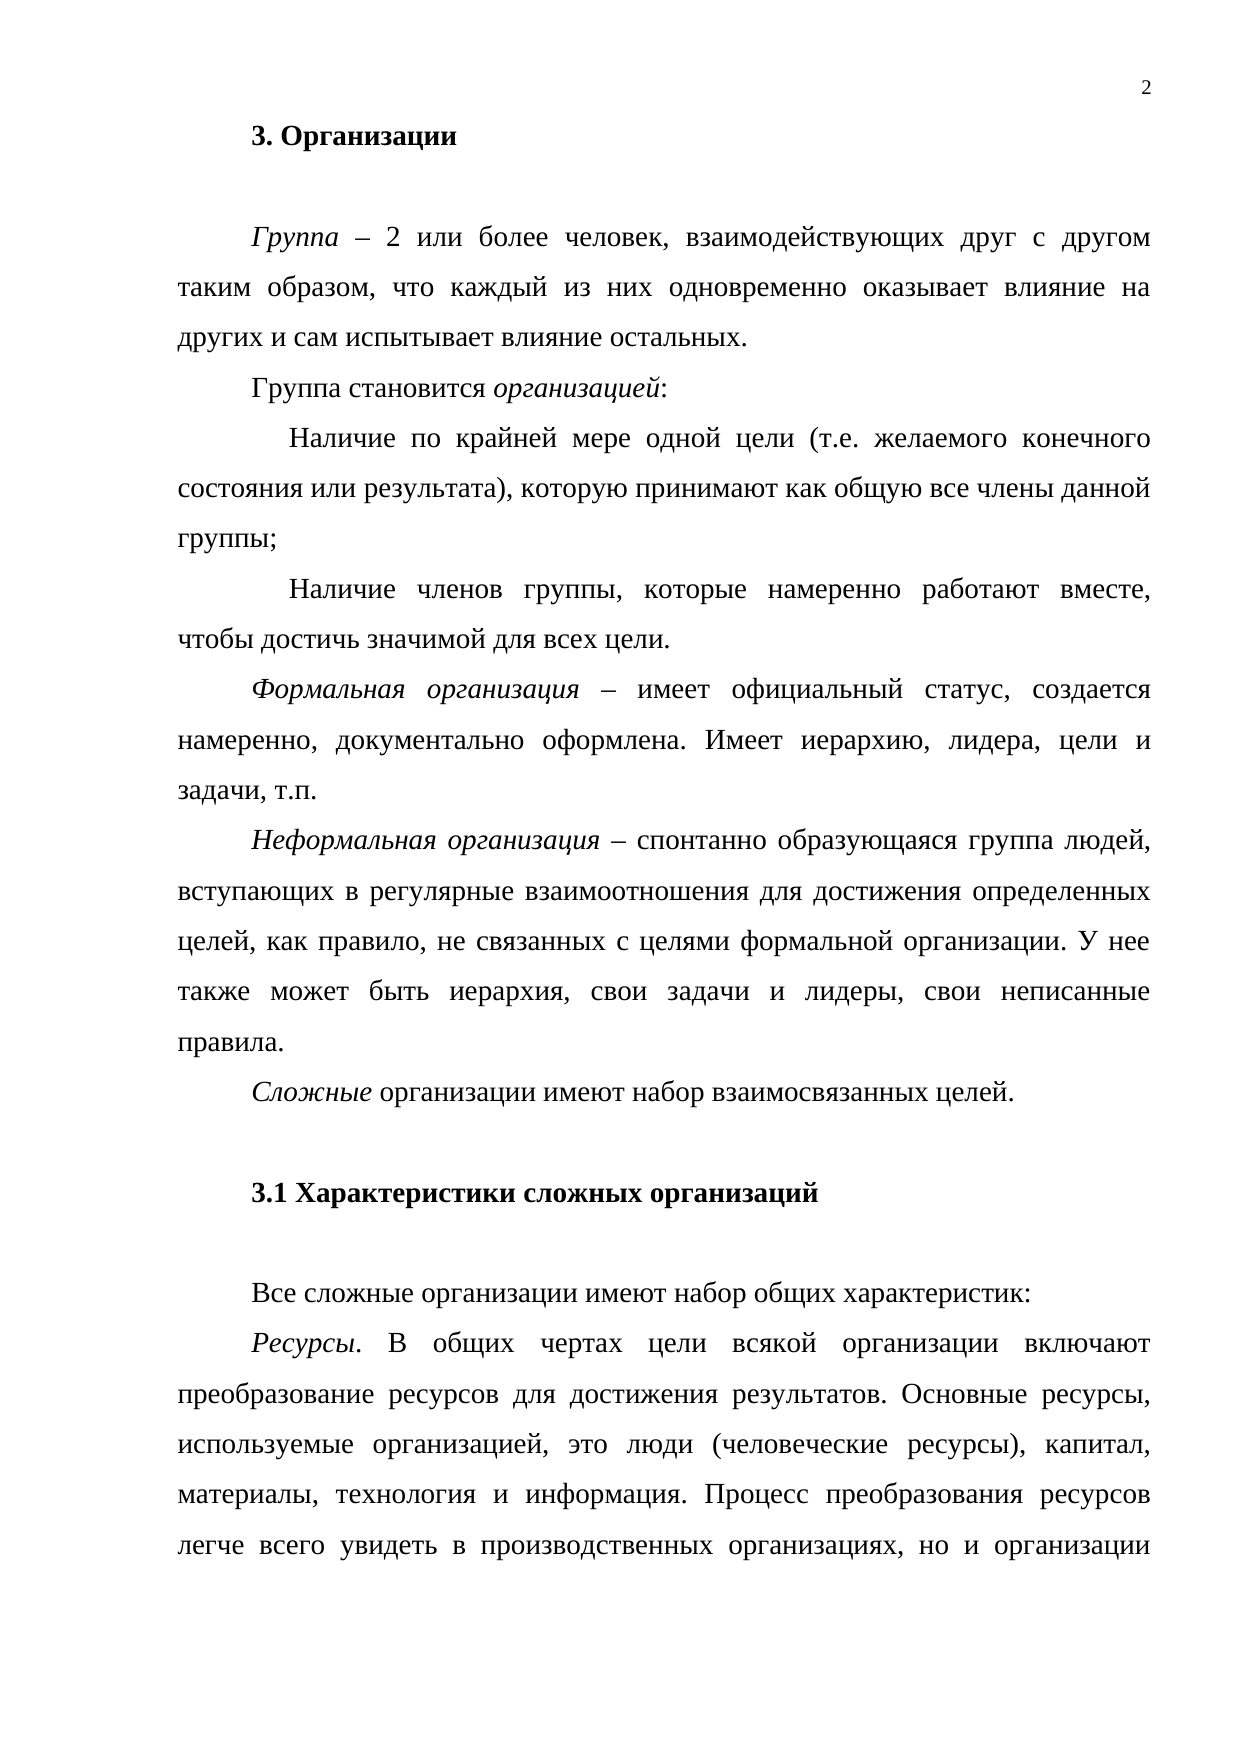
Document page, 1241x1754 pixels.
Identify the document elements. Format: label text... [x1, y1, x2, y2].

text Группа – 2 или более человек, взаимодействующих друг с другом таким образом, что каждый из них одновременно оказывает влияние на других и сам испытывает влияние остальных. [177, 219, 1152, 353]
list Наличие по крайней мере одной цели (т.е. желаемого конечного состояния или результата), которую принимают как общую все члены данной группы; [177, 420, 1152, 554]
text 3. Организации [177, 118, 1152, 152]
list Наличие членов группы, которые намеренно работают вместе, чтобы достичь значимой для всех цели. [177, 571, 1152, 655]
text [177, 1326, 1152, 1560]
text Все сложные организации имеют набор общих характеристик: [177, 1275, 1152, 1309]
text Группа становится организацией: [177, 370, 1152, 403]
text 3.1 Характеристики сложных организаций [177, 1175, 1152, 1208]
text Формальная организация – имеет официальный статус, создается намеренно, документально оформлена. Имеет иерархию, лидера, цели и задачи, т.п. [177, 672, 1152, 806]
text Неформальная организация – спонтанно образующаяся группа людей, вступающих в регулярные взаимоотношения для достижения определенных целей, как правило, не связанных с целями формальной организации. У нее также может быть иерархия, свои задачи и лидеры, свои неписанные правила. [177, 822, 1152, 1057]
text Сложные организации имеют набор взаимосвязанных целей. [177, 1074, 1152, 1108]
